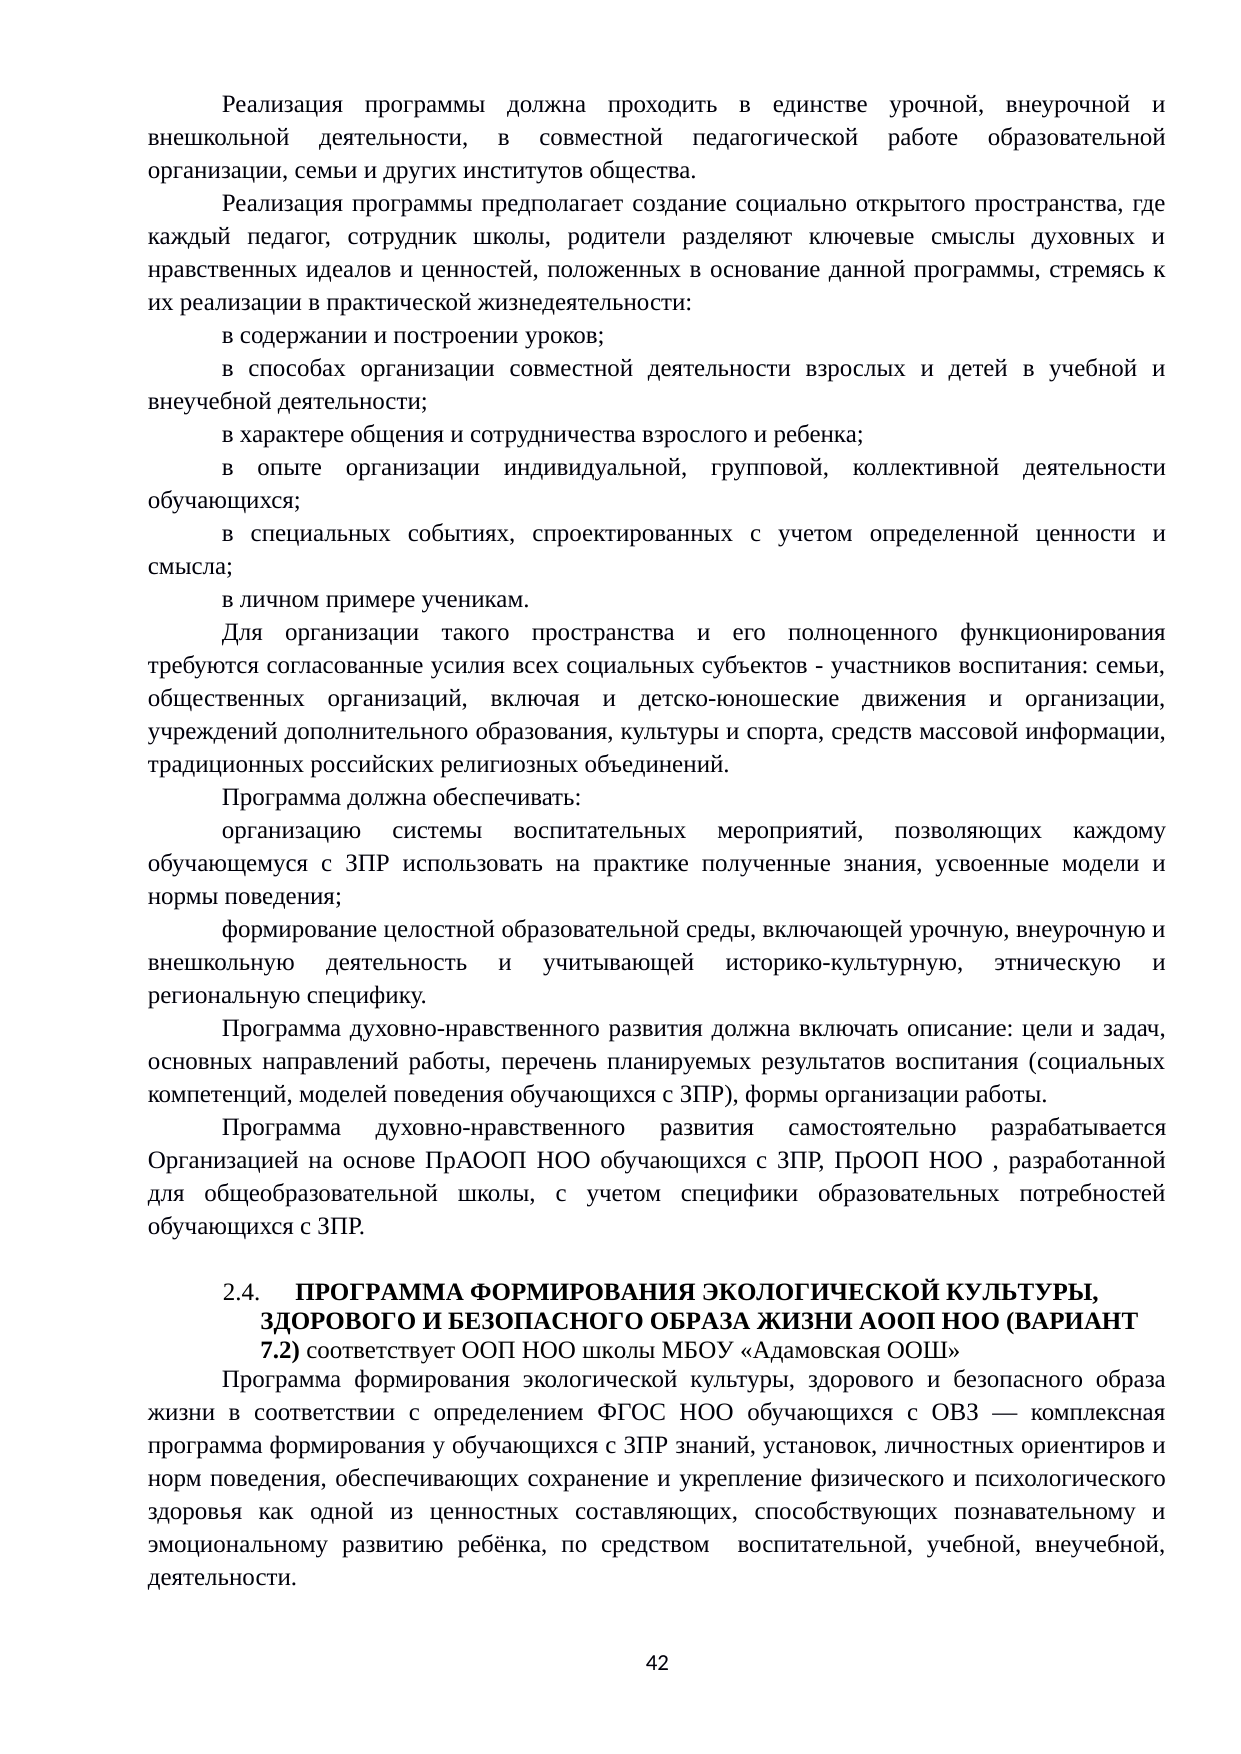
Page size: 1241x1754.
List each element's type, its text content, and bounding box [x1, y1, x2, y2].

text Реализация программы предполагает создание социально открытого пространства, где каждый педагог, сотрудник школы, родители разделяют ключевые смыслы духовных и нравственных идеалов и ценностей, положенных в основание данной программы, стремясь к их реализации в практической жизнедеятельности: [148, 188, 1167, 316]
text Программа формирования экологической культуры, здорового и безопасного образа жизни в соответствии с определением ФГОС НОО обучающихся с ОВЗ — комплексная программа формирования у обучающихся с ЗПР знаний, установок, личностных ориентиров и норм поведения, обеспечивающих сохранение и укрепление физического и психологического здоровья как одной из ценностных составляющих, способствующих познавательному и эмоциональному развитию ребёнка, по средством воспитательной, учебной, внеучебной, деятельности. [148, 1364, 1167, 1591]
text Программа духовно-нравственного развития должна включать описание: цели и задач, основных направлений работы, перечень планируемых результатов воспитания (социальных компетенций, моделей поведения обучающихся с ЗПР), формы организации работы. [148, 1013, 1167, 1108]
text организацию системы воспитательных мероприятий, позволяющих каждому обучающемуся с ЗПР использовать на практике полученные знания, усвоенные модели и нормы поведения; [148, 815, 1167, 910]
text в содержании и построении уроков; [148, 320, 1167, 348]
text в личном примере ученикам. [148, 584, 1167, 613]
text Для организации такого пространства и его полноценного функционирования требуются согласованные усилия всех социальных субъектов - участников воспитания: семьи, общественных организаций, включая и детско-юношеские движения и организации, учреждений дополнительного образования, культуры и спорта, средств массовой информации, традиционных российских религиозных объединений. [148, 617, 1167, 778]
text в способах организации совместной деятельности взрослых и детей в учебной и внеучебной деятельности; [148, 353, 1167, 414]
text в специальных событиях, спроектированных с учетом определенной ценности и смысла; [148, 518, 1167, 580]
text Реализация программы должна проходить в единстве урочной, внеурочной и внешкольной деятельности, в совместной педагогической работе образовательной организации, семьи и других институтов общества. [148, 89, 1167, 183]
text Программа духовно-нравственного развития самостоятельно разрабатывается Организацией на основе ПрАООП НОО обучающихся с ЗПР, ПрООП НОО , разработанной для общеобразовательной школы, с учетом специфики образовательных потребностей обучающихся с ЗПР. [148, 1112, 1167, 1240]
text Программа должна обеспечивать: [148, 782, 1167, 811]
text в характере общения и сотрудничества взрослого и ребенка; [148, 419, 1167, 448]
list Программа формирования экологической культуры, здорового и безопасного образа жизни АООП НОО (вариант 7.2) соответствует ООП НОО школы МБОУ «Адамовская ООШ» [223, 1277, 1167, 1364]
text формирование целостной образовательной среды, включающей урочную, внеурочную и внешкольную деятельность и учитывающей историко-культурную, этническую и региональную специфику. [148, 914, 1167, 1009]
text в опыте организации индивидуальной, групповой, коллективной деятельности обучающихся; [148, 452, 1167, 514]
